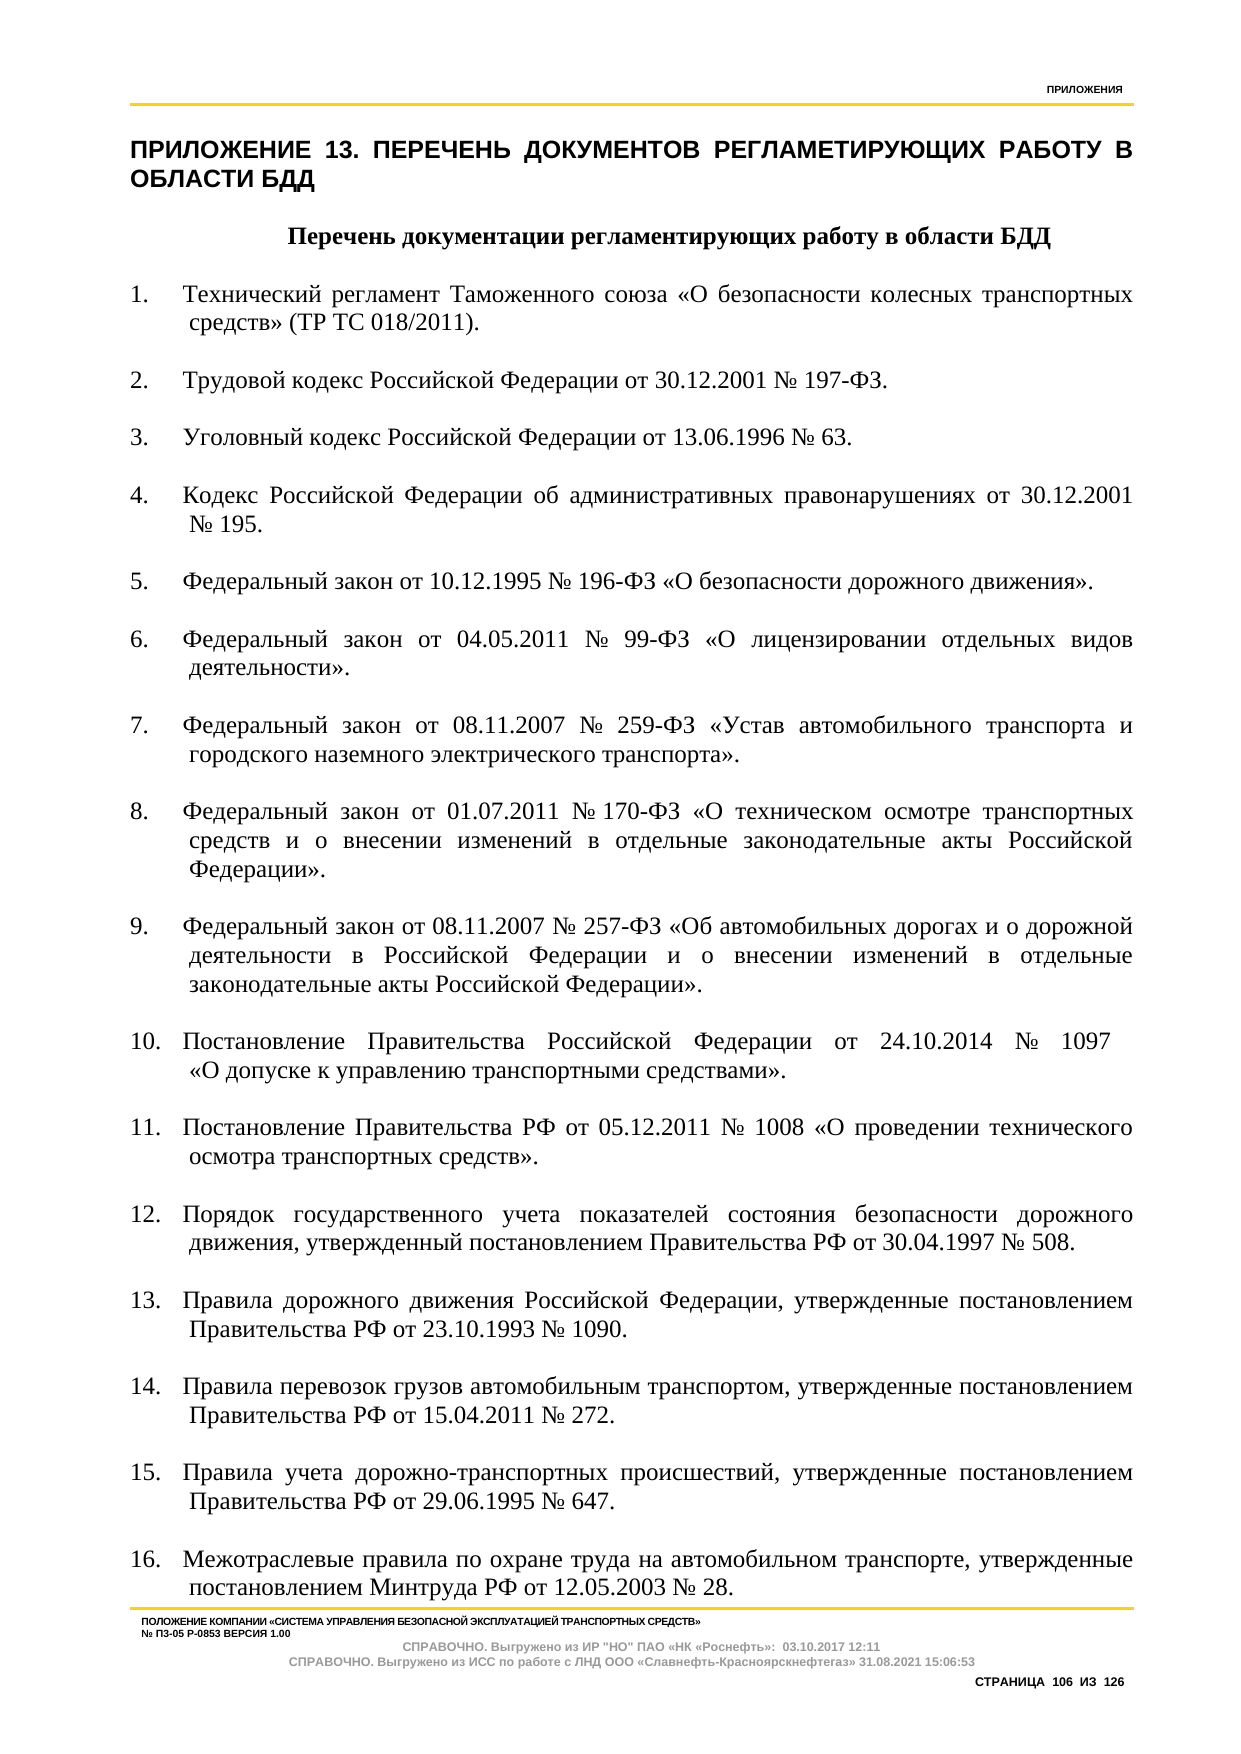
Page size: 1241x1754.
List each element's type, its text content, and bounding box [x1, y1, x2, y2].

text Перечень документации регламентирующих работу в области БДД [130, 221, 1134, 250]
list Постановление Правительства Российской Федерации от 24.10.2014 № 1097 «О допуске к управлению транспортными средствами». [130, 1026, 1134, 1084]
list Федеральный закон от 08.11.2007 № 257-ФЗ «Об автомобильных дорогах и о дорожной деятельности в Российской Федерации и о внесении изменений в отдельные законодательные акты Российской Федерации». [130, 911, 1134, 997]
list Постановление Правительства РФ от 05.12.2011 № 1008 «О проведении технического осмотра транспортных средств». [130, 1112, 1134, 1170]
list Федеральный закон от 10.12.1995 № 196-ФЗ «О безопасности дорожного движения». [130, 566, 1134, 595]
subtitle ПРИЛОЖЕНИЕ 13. ПЕРЕЧЕНЬ ДОКУМЕНТОВ РЕГЛАМЕТИРУЮЩИХ РАБОТУ В ОБЛАСТИ БДД [130, 135, 1134, 192]
list Уголовный кодекс Российской Федерации от 13.06.1996 № 63. [130, 422, 1134, 451]
list Порядок государственного учета показателей состояния безопасности дорожного движения, утвержденный постановлением Правительства РФ от 30.04.1997 № 508. [130, 1199, 1134, 1256]
list Правила дорожного движения Российской Федерации, утвержденные постановлением Правительства РФ от 23.10.1993 № 1090. [130, 1285, 1134, 1342]
list Межотраслевые правила по охране труда на автомобильном транспорте, утвержденные постановлением Минтруда РФ от 12.05.2003 № 28. [130, 1544, 1134, 1601]
list Кодекс Российской Федерации об административных правонарушениях от 30.12.2001 № 195. [130, 480, 1134, 537]
list Федеральный закон от 01.07.2011 № 170-ФЗ «О техническом осмотре транспортных средств и о внесении изменений в отдельные законодательные акты Российской Федерации». [130, 796, 1134, 882]
list Правила учета дорожно-транспортных происшествий, утвержденные постановлением Правительства РФ от 29.06.1995 № 647. [130, 1457, 1134, 1515]
list Технический регламент Таможенного союза «О безопасности колесных транспортных средств» (ТР ТС 018/2011). [130, 279, 1134, 336]
list Федеральный закон от 04.05.2011 № 99-ФЗ «О лицензировании отдельных видов деятельности». [130, 624, 1134, 681]
list Трудовой кодекс Российской Федерации от 30.12.2001 № 197-ФЗ. [130, 365, 1134, 394]
list Правила перевозок грузов автомобильным транспортом, утвержденные постановлением Правительства РФ от 15.04.2011 № 272. [130, 1371, 1134, 1429]
list Федеральный закон от 08.11.2007 № 259-ФЗ «Устав автомобильного транспорта и городского наземного электрического транспорта». [130, 710, 1134, 767]
